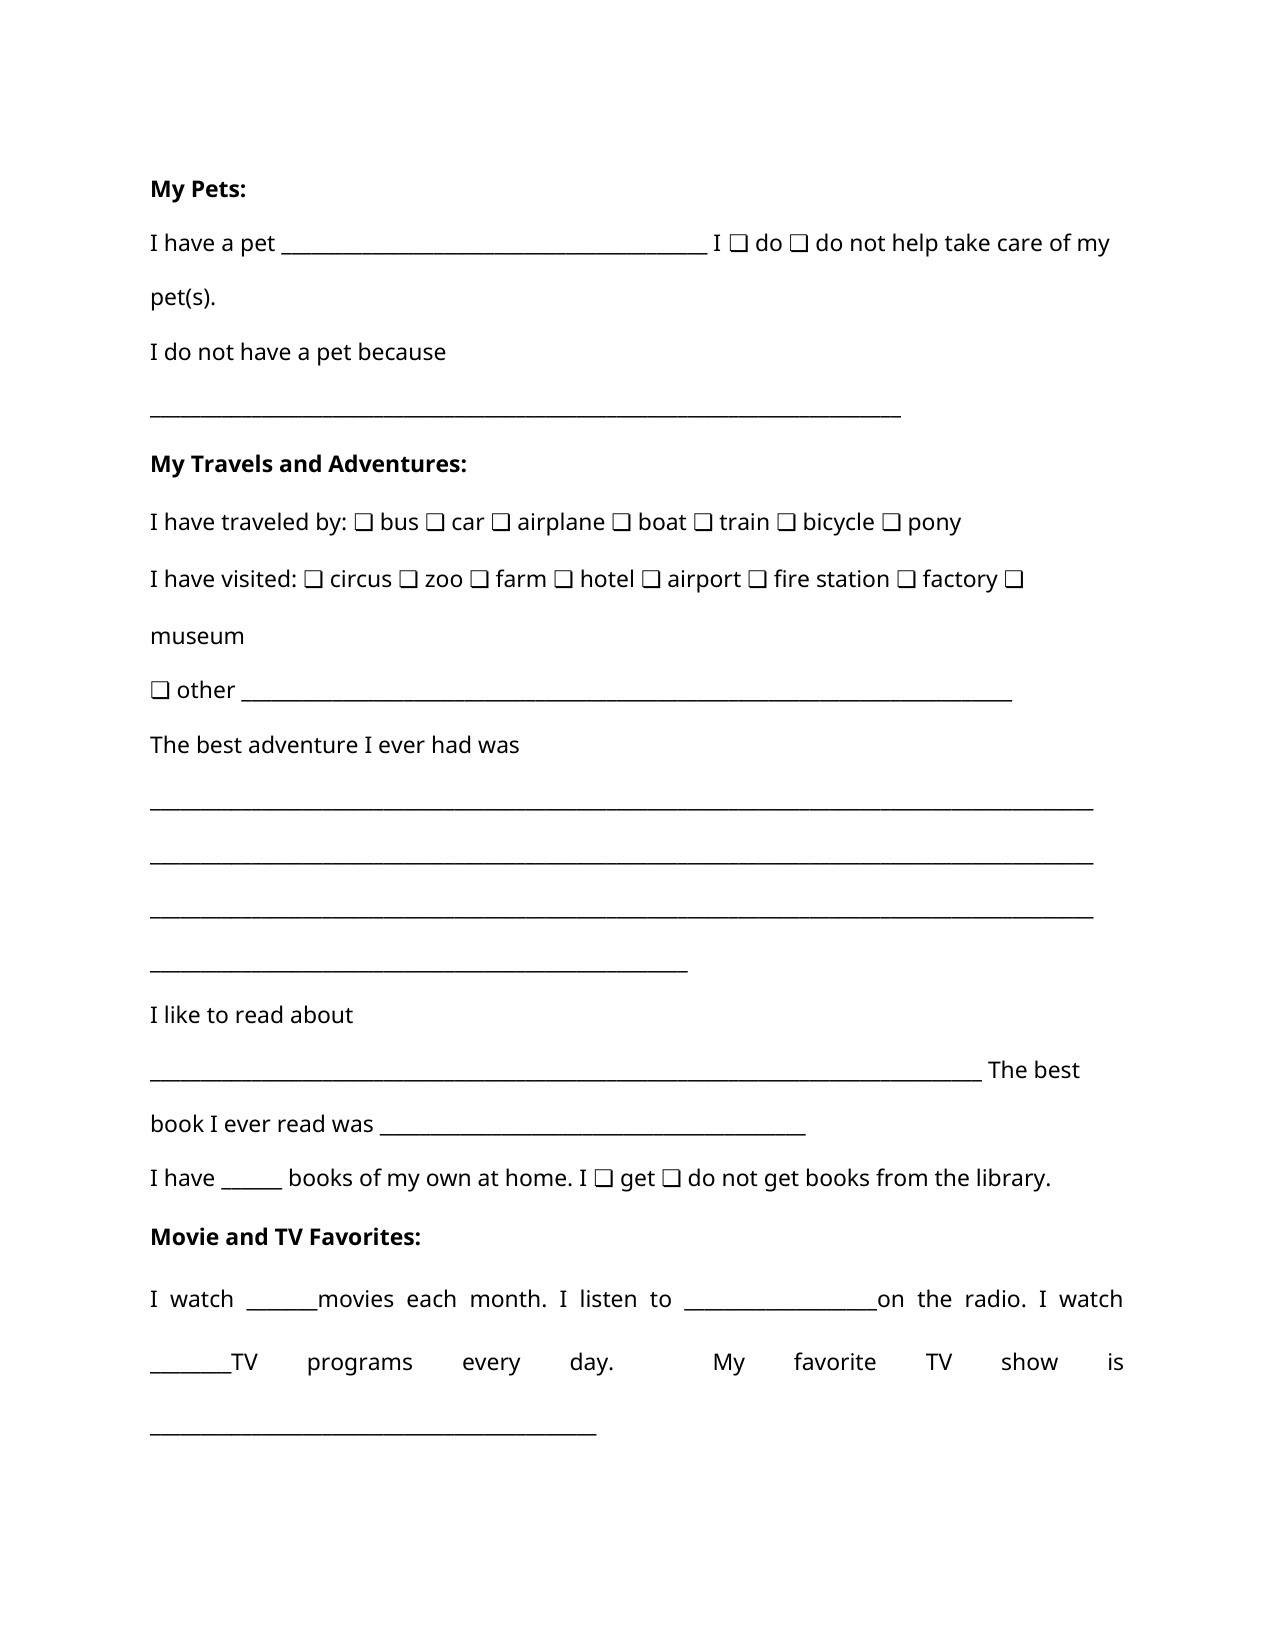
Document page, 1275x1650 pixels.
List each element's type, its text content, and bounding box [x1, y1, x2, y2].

text I have ______ books of my own at home. I ❏ get ❏ do not get books from the library. [150, 1139, 1125, 1193]
text The best adventure I ever had was ____________________________________________________________________________________________________________________________________________________________________________________________________________________________________________________________________________________________________________________________________________ [150, 706, 1106, 977]
text I have traveled by: ❏ bus ❏ car ❏ airplane ❏ boat ❏ train ❏ bicycle ❏ pony [150, 479, 1125, 537]
text My Travels and Adventures: [150, 448, 1125, 479]
text I like to read about __________________________________________________________________________________ The best book I ever read was __________________________________________ [150, 977, 1125, 1139]
text My Pets: [150, 150, 1125, 204]
text ❏ other ____________________________________________________________________________ [150, 652, 1125, 706]
text Movie and TV Favorites: [150, 1221, 1125, 1252]
text I have visited: ❏ circus ❏ zoo ❏ farm ❏ hotel ❏ airport ❏ fire station ❏ factory ❏ museum [150, 537, 1125, 652]
text I watch _______movies each month. I listen to ___________________on the radio. I watch ________TV programs every day. My favorite TV show is ____________________________________________ [150, 1283, 1125, 1439]
text I have a pet __________________________________________ I ❏ do ❏ do not help take care of my pet(s). I do not have a pet because __________________________________________________________________________ [150, 204, 1125, 421]
